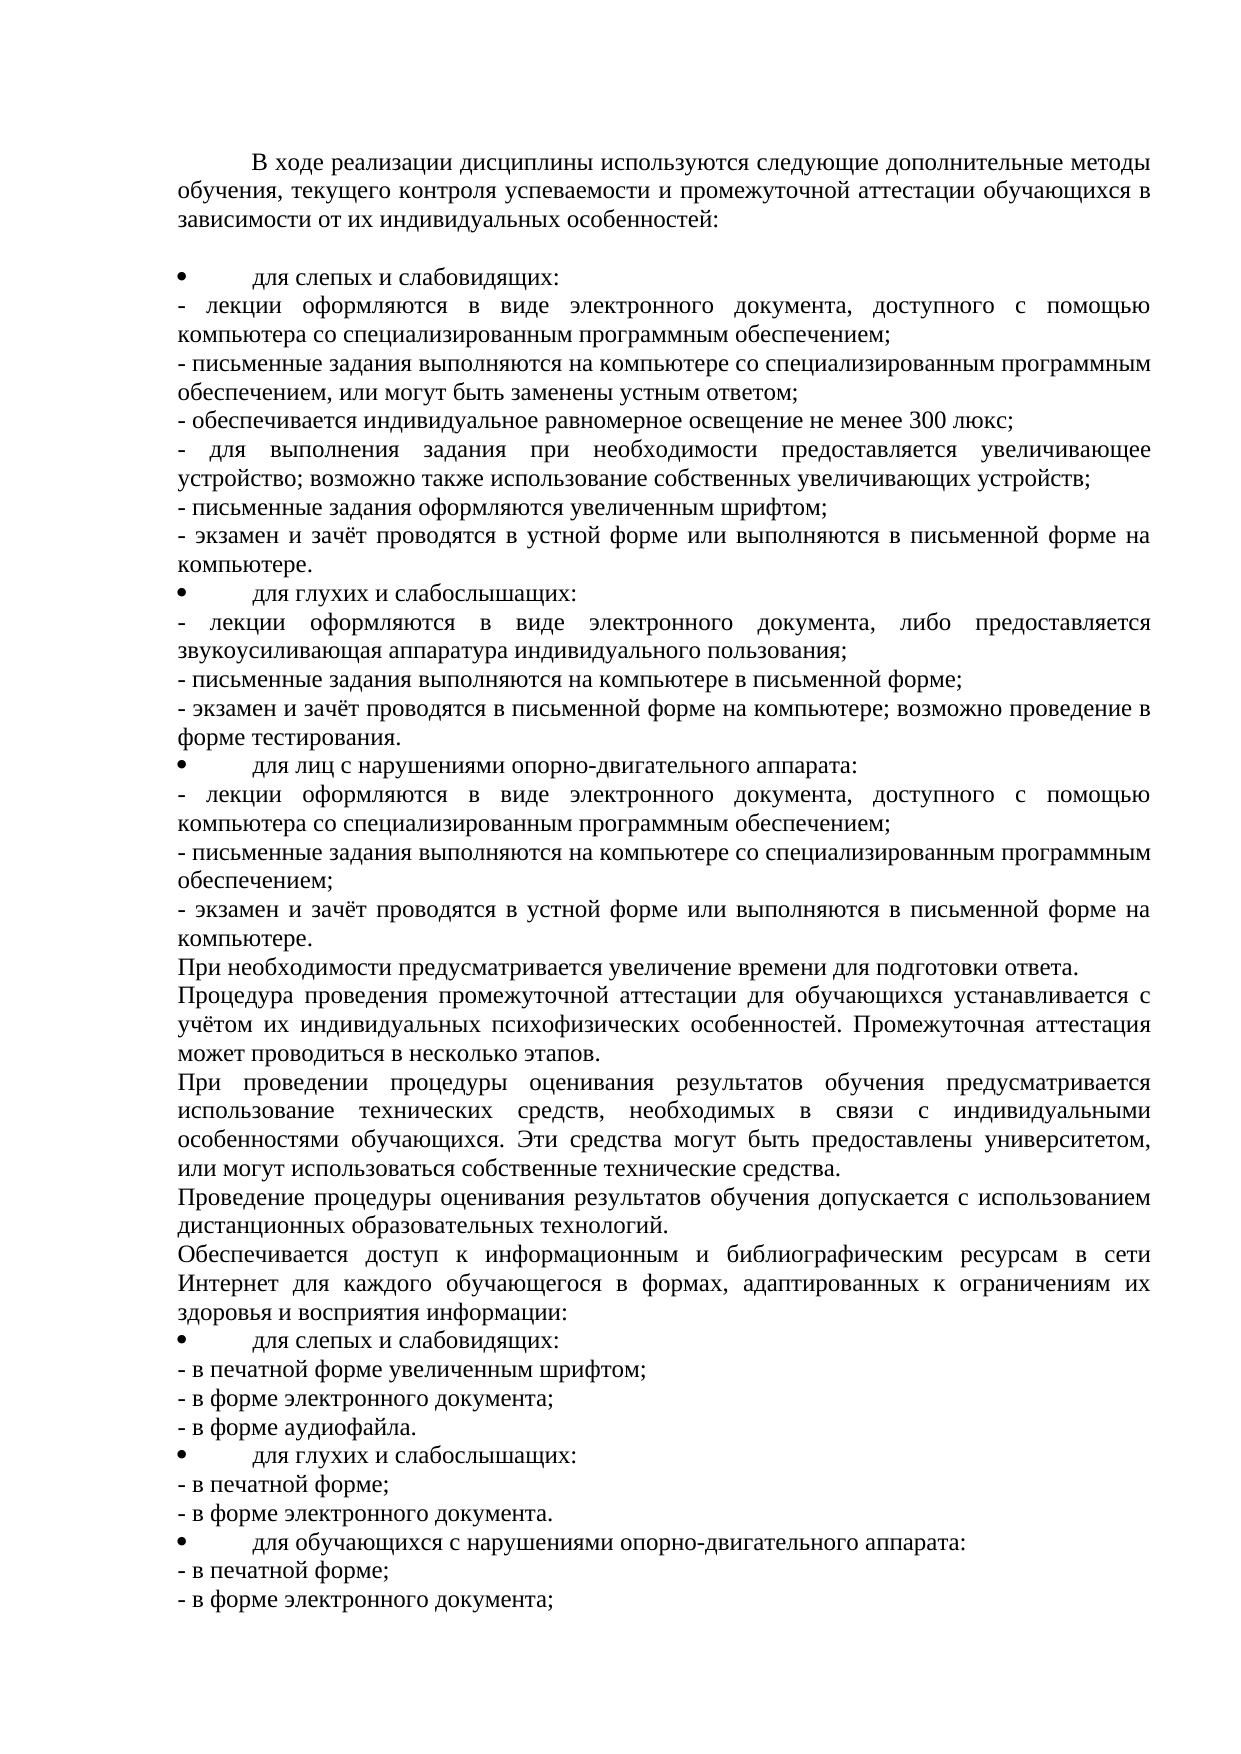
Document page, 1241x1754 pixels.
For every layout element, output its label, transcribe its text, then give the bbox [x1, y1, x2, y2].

text - экзамен и зачёт проводятся в устной форме или выполняются в письменной форме на компьютере. [177, 521, 1152, 578]
text - в форме электронного документа. [177, 1498, 1152, 1527]
text - в форме электронного документа; [177, 1584, 1152, 1613]
text В ходе реализации дисциплины используются следующие дополнительные методы обучения, текущего контроля успеваемости и промежуточной аттестации обучающихся в зависимости от их индивидуальных особенностей: [177, 147, 1152, 233]
text - в печатной форме увеличенным шрифтом; [177, 1354, 1152, 1383]
text - лекции оформляются в виде электронного документа, доступного с помощью компьютера со специализированным программным обеспечением; [177, 779, 1152, 837]
list для обучающихся с нарушениями опорно-двигательного аппарата: [177, 1527, 1152, 1556]
text - в печатной форме; [177, 1469, 1152, 1498]
text - в форме аудиофайла. [177, 1412, 1152, 1441]
text При необходимости предусматривается увеличение времени для подготовки ответа. [177, 952, 1152, 981]
text При проведении процедуры оценивания результатов обучения предусматривается использование технических средств, необходимых в связи с индивидуальными особенностями обучающихся. Эти средства могут быть предоставлены университетом, или могут использоваться собственные технические средства. [177, 1067, 1152, 1182]
text - в печатной форме; [177, 1556, 1152, 1584]
list для глухих и слабослышащих: [177, 578, 1152, 607]
text - письменные задания выполняются на компьютере со специализированным программным обеспечением, или могут быть заменены устным ответом; [177, 348, 1152, 406]
text - в форме электронного документа; [177, 1383, 1152, 1412]
list для слепых и слабовидящих: [177, 262, 1152, 291]
text - письменные задания выполняются на компьютере со специализированным программным обеспечением; [177, 837, 1152, 894]
text Процедура проведения промежуточной аттестации для обучающихся устанавливается с учётом их индивидуальных психофизических особенностей. Промежуточная аттестация может проводиться в несколько этапов. [177, 981, 1152, 1067]
text - экзамен и зачёт проводятся в устной форме или выполняются в письменной форме на компьютере. [177, 894, 1152, 952]
text - экзамен и зачёт проводятся в письменной форме на компьютере; возможно проведение в форме тестирования. [177, 693, 1152, 751]
text - письменные задания выполняются на компьютере в письменной форме; [177, 664, 1152, 693]
list для лиц с нарушениями опорно-двигательного аппарата: [177, 751, 1152, 779]
text - письменные задания оформляются увеличенным шрифтом; [177, 492, 1152, 521]
text - лекции оформляются в виде электронного документа, либо предоставляется звукоусиливающая аппаратура индивидуального пользования; [177, 607, 1152, 664]
list для слепых и слабовидящих: [177, 1326, 1152, 1354]
text - лекции оформляются в виде электронного документа, доступного с помощью компьютера со специализированным программным обеспечением; [177, 291, 1152, 348]
text - для выполнения задания при необходимости предоставляется увеличивающее устройство; возможно также использование собственных увеличивающих устройств; [177, 434, 1152, 492]
text - обеспечивается индивидуальное равномерное освещение не менее 300 люкс; [177, 406, 1152, 434]
text Проведение процедуры оценивания результатов обучения допускается с использованием дистанционных образовательных технологий. [177, 1182, 1152, 1239]
list для глухих и слабослышащих: [177, 1441, 1152, 1469]
text Обеспечивается доступ к информационным и библиографическим ресурсам в сети Интернет для каждого обучающегося в формах, адаптированных к ограничениям их здоровья и восприятия информации: [177, 1239, 1152, 1326]
